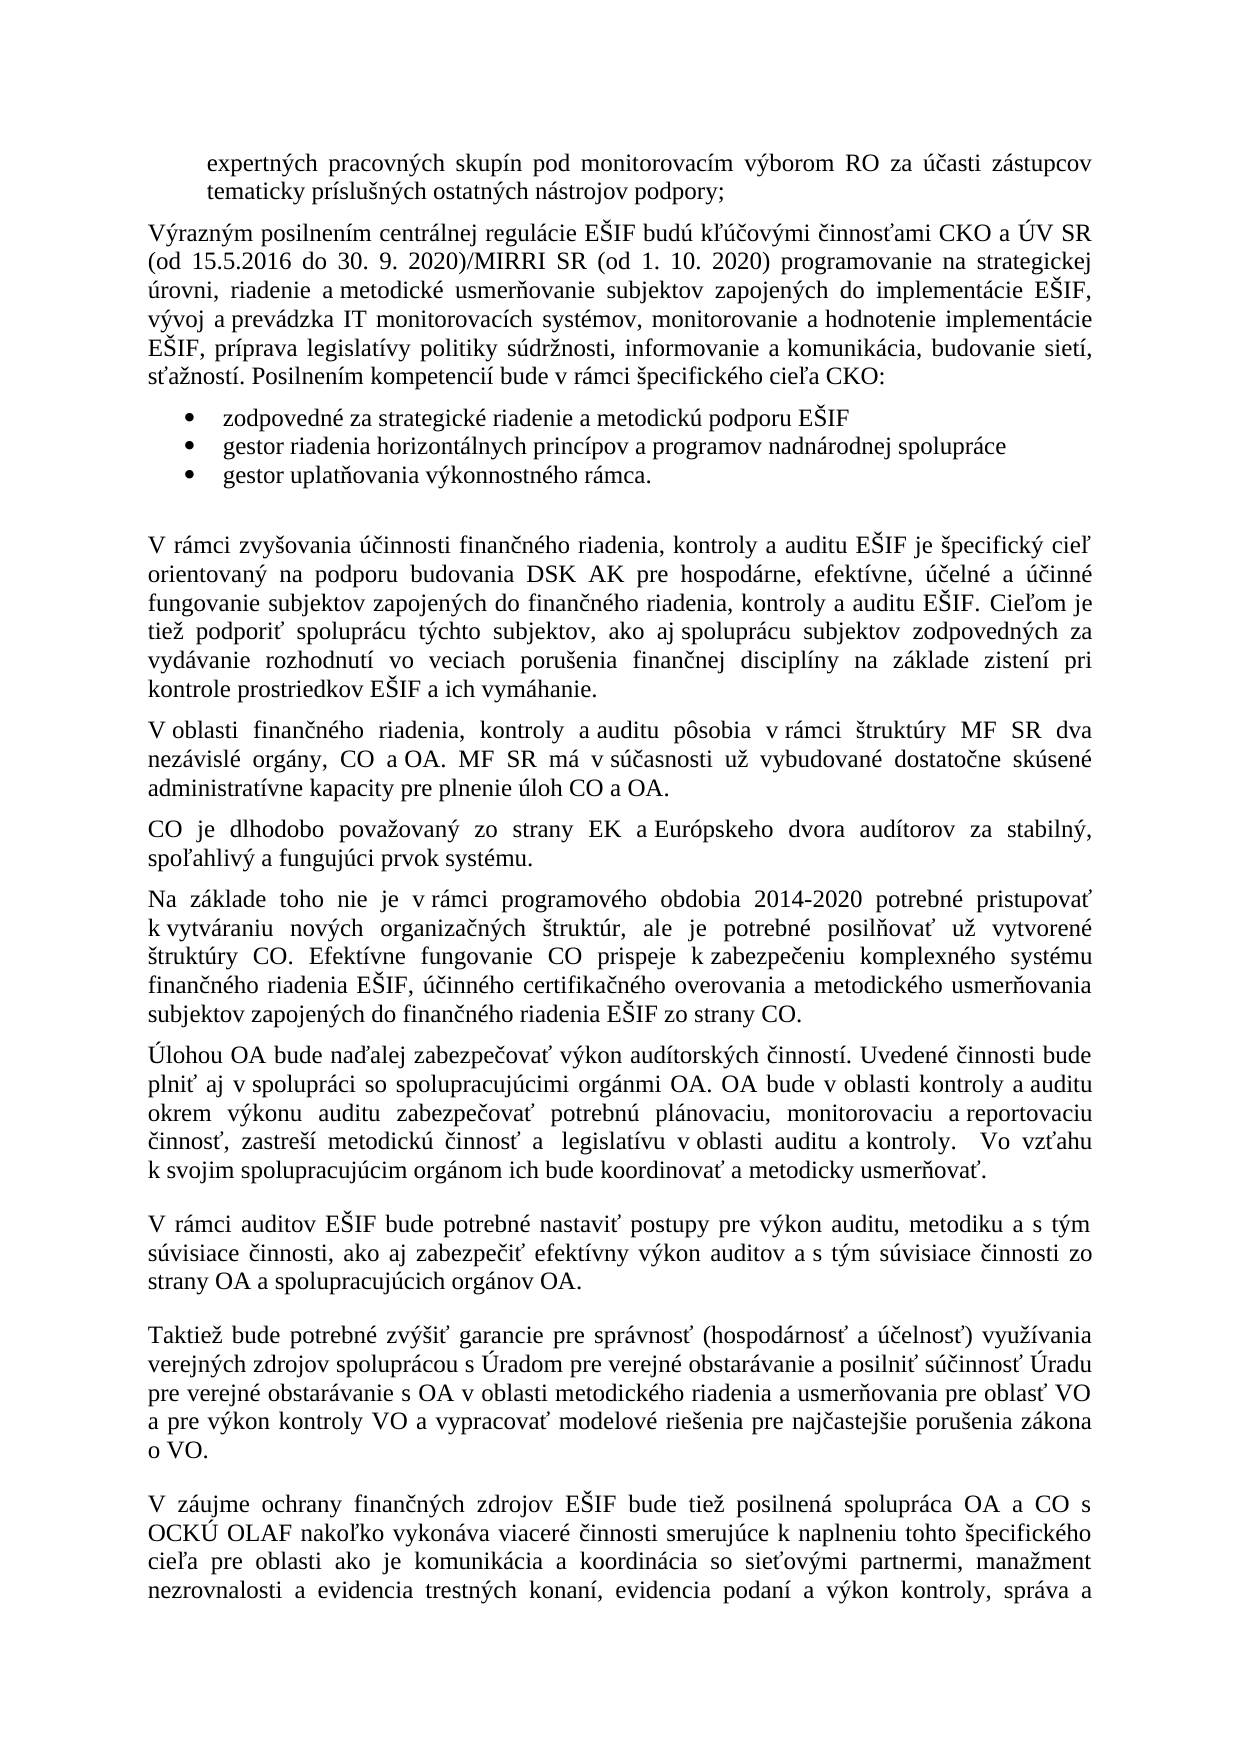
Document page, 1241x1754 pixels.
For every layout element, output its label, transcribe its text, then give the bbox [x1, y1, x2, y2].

text Úlohou OA bude naďalej zabezpečovať výkon audítorských činností. Uvedené činnosti bude plniť aj v spolupráci so spolupracujúcimi orgánmi OA. OA bude v oblasti kontroly a auditu okrem výkonu auditu zabezpečovať potrebnú plánovaciu, monitorovaciu a reportovaciu činnosť, zastreší metodickú činnosť a legislatívu v oblasti auditu a kontroly. Vo vzťahu k svojim spolupracujúcim orgánom ich bude koordinovať a metodicky usmerňovať. [148, 1040, 1093, 1184]
list zodpovedné za strategické riadenie a metodickú podporu EŠIF [185, 403, 1093, 431]
text V rámci zvyšovania účinnosti finančného riadenia, kontroly a auditu EŠIF je špecifický cieľ orientovaný na podporu budovania DSK AK pre hospodárne, efektívne, účelné a účinné fungovanie subjektov zapojených do finančného riadenia, kontroly a auditu EŠIF. Cieľom je tiež podporiť spoluprácu týchto subjektov, ako aj spoluprácu subjektov zodpovedných za vydávanie rozhodnutí vo veciach porušenia finančnej disciplíny na základe zistení pri kontrole prostriedkov EŠIF a ich vymáhanie. [148, 530, 1093, 703]
text Na základe toho nie je v rámci programového obdobia 2014-2020 potrebné pristupovať k vytváraniu nových organizačných štruktúr, ale je potrebné posilňovať už vytvorené štruktúry CO. Efektívne fungovanie CO prispeje k zabezpečeniu komplexného systému finančného riadenia EŠIF, účinného certifikačného overovania a metodického usmerňovania subjektov zapojených do finančného riadenia EŠIF zo strany CO. [148, 884, 1093, 1028]
text V oblasti finančného riadenia, kontroly a auditu pôsobia v rámci štruktúry MF SR dva nezávislé orgány, CO a OA. MF SR má v súčasnosti už vybudované dostatočne skúsené administratívne kapacity pre plnenie úloh CO a OA. [148, 715, 1093, 801]
text CO je dlhodobo považovaný zo strany EK a Európskeho dvora audítorov za stabilný, spoľahlivý a fungujúci prvok systému. [148, 814, 1093, 871]
text V rámci auditov EŠIF bude potrebné nastaviť postupy pre výkon auditu, metodiku a s tým súvisiace činnosti, ako aj zabezpečiť efektívny výkon auditov a s tým súvisiace činnosti zo strany OA a spolupracujúcich orgánov OA. [148, 1209, 1093, 1295]
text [177, 148, 1093, 205]
list gestor riadenia horizontálnych princípov a programov nadnárodnej spolupráce [185, 431, 1093, 460]
list gestor uplatňovania výkonnostného rámca. [185, 460, 1093, 489]
text Taktiež bude potrebné zvýšiť garancie pre správnosť (hospodárnosť a účelnosť) využívania verejných zdrojov spoluprácou s Úradom pre verejné obstarávanie a posilniť súčinnosť Úradu pre verejné obstarávanie s OA v oblasti metodického riadenia a usmerňovania pre oblasť VO a pre výkon kontroly VO a vypracovať modelové riešenia pre najčastejšie porušenia zákona o VO. [148, 1320, 1093, 1464]
text Výrazným posilnením centrálnej regulácie EŠIF budú kľúčovými činnosťami CKO a ÚV SR (od 15.5.2016 do 30. 9. 2020)/MIRRI SR (od 1. 10. 2020) programovanie na strategickej úrovni, riadenie a metodické usmerňovanie subjektov zapojených do implementácie EŠIF, vývoj a prevádzka IT monitorovacích systémov, monitorovanie a hodnotenie implementácie EŠIF, príprava legislatívy politiky súdržnosti, informovanie a komunikácia, budovanie sietí, sťažností. Posilnením kompetencií bude v rámci špecifického cieľa CKO: [148, 218, 1093, 390]
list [148, 1489, 1093, 1604]
